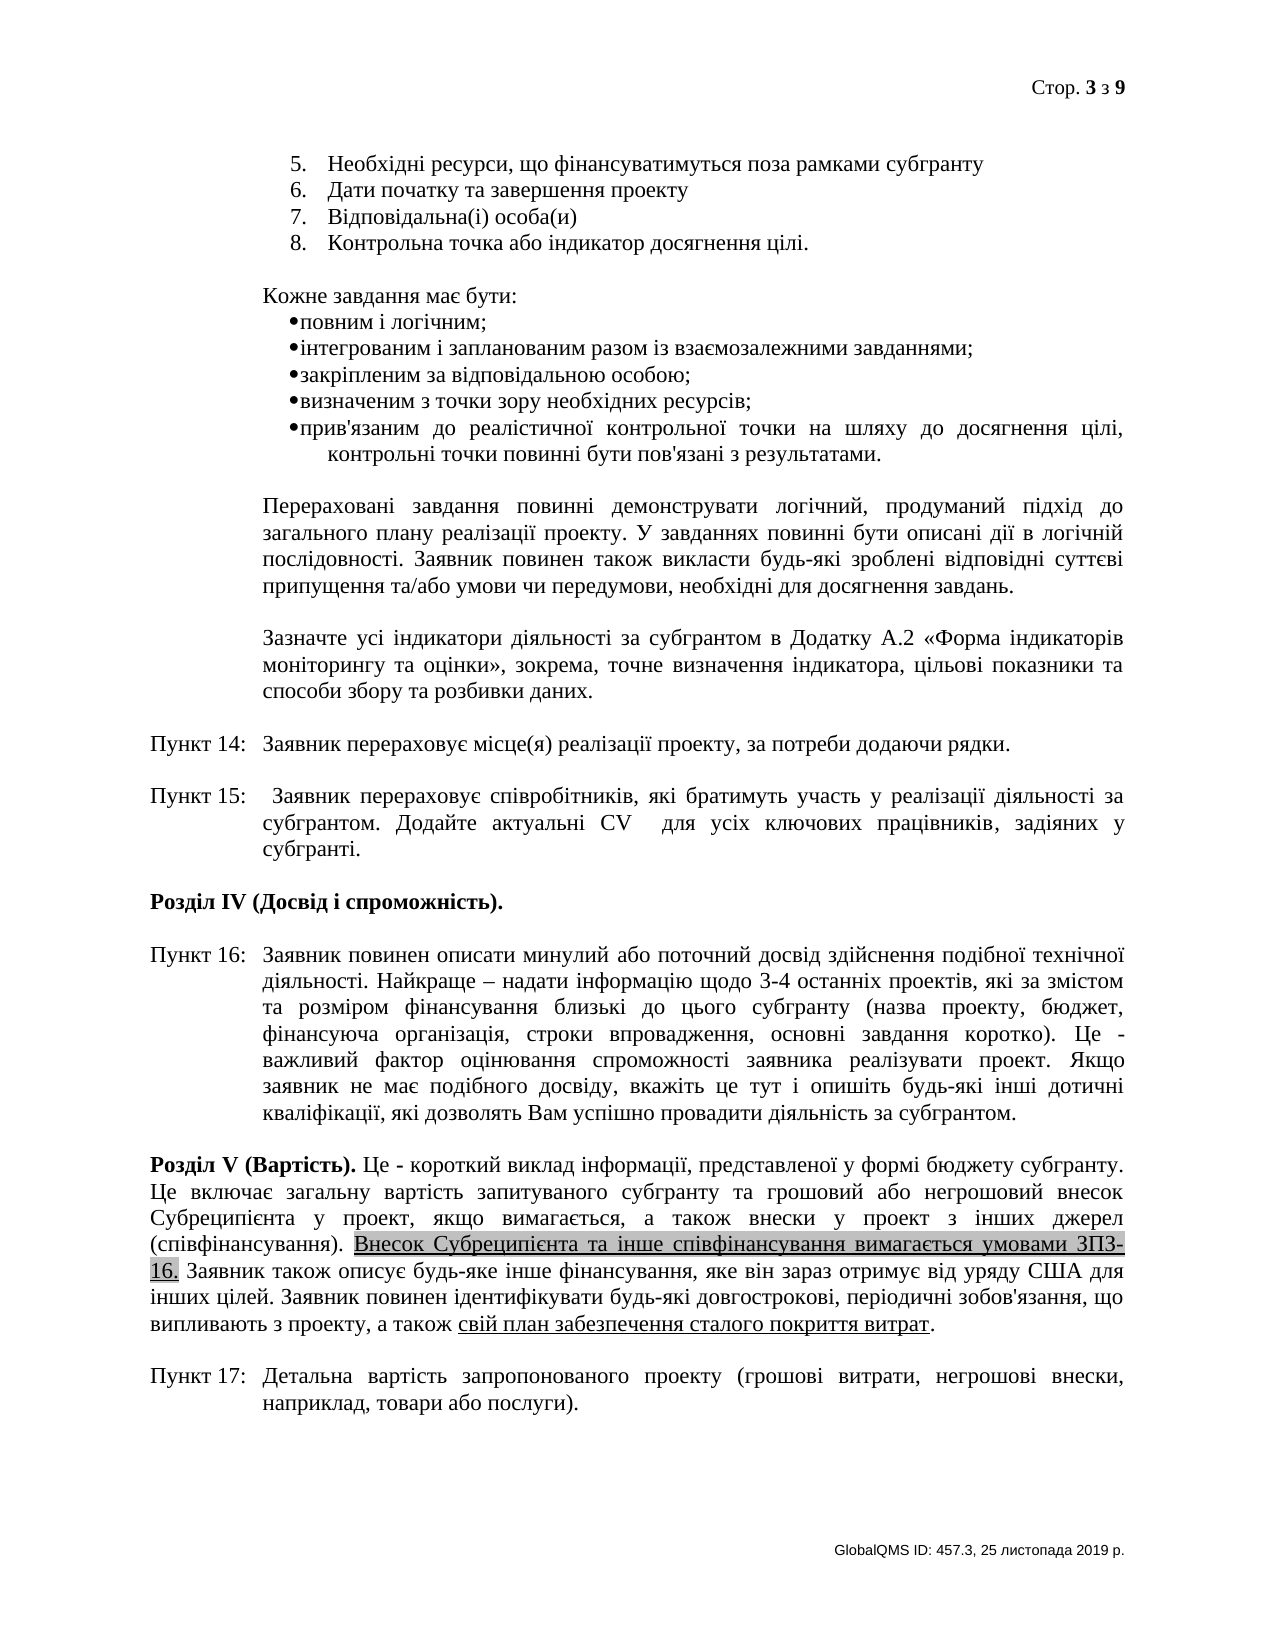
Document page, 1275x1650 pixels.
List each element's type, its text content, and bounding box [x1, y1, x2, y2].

text Кожне завдання має бути: [262, 282, 1125, 308]
text Пункт 14: Заявник перераховує місце(я) реалізації проекту, за потреби додаючи рядки. [150, 730, 1125, 756]
text Розділ V (Вартість). Це - короткий виклад інформації, представленої у формі бюджету субгранту. Це включає загальну вартість запитуваного субгранту та грошовий або негрошовий внесок Субреципієнта у проект, якщо вимагається, а також внески у проект з інших джерел (співфінансування). Внесок Субреципієнта та інше співфінансування вимагається умовами ЗПЗ-16. Заявник також описує будь-яке інше фінансування, яке він зараз отримує від уряду США для інших цілей. Заявник повинен ідентифікувати будь-які довгострокові, періодичні зобов'язання, що випливають з проекту, а також свій план забезпечення сталого покриття витрат. [150, 1151, 1125, 1336]
text Пункт 16: Заявник повинен описати минулий або поточний досвід здійснення подібної технічної діяльності. Найкраще – надати інформацію щодо 3-4 останніх проектів, які за змістом та розміром фінансування близькі до цього субгранту (назва проекту, бюджет, фінансуюча організація, строки впровадження, основні завдання коротко). Це - важливий фактор оцінювання спроможності заявника реалізувати проект. Якщо заявник не має подібного досвіду, вкажіть це тут і опишіть будь-які інші дотичні кваліфікації, які дозволять Вам успішно провадити діяльність за субгрантом. [150, 941, 1125, 1125]
text Пункт 17: Детальна вартість запропонованого проекту (грошові витрати, негрошові внески, наприклад, товари або послуги). [150, 1362, 1125, 1415]
list інтегрованим і запланованим разом із взаємозалежними завданнями; [290, 334, 1125, 361]
list Відповідальна(і) особа(и) [290, 203, 1125, 229]
list повним і логічним; [290, 308, 1125, 334]
list прив'язаним до реалістичної контрольної точки на шляху до досягнення цілі, контрольні точки повинні бути пов'язані з результатами. [290, 413, 1125, 466]
list Контрольна точка або індикатор досягнення цілі. [290, 229, 1125, 255]
list Необхідні ресурси, що фінансуватимуться поза рамками субгранту [290, 150, 1125, 176]
text Розділ IV (Досвід і спроможність). [150, 888, 1125, 914]
list закріпленим за відповідальною особою; [290, 361, 1125, 387]
list Дати початку та завершення проекту [290, 176, 1125, 203]
list визначеним з точки зору необхідних ресурсів; [290, 387, 1125, 413]
text Перераховані завдання повинні демонструвати логічний, продуманий підхід до загального плану реалізації проекту. У завданнях повинні бути описані дії в логічній послідовності. Заявник повинен також викласти будь-які зроблені відповідні суттєві припущення та/або умови чи передумови, необхідні для досягнення завдань. [262, 493, 1125, 598]
text Зазначте усі індикатори діяльності за субгрантом в Додатку А.2 «Форма індикаторів моніторингу та оцінки», зокрема, точне визначення індикатора, цільові показники та способи збору та розбивки даних. [262, 624, 1125, 703]
text Пункт 15: Заявник перераховує співробітників, які братимуть участь у реалізації діяльності за субгрантом. Додайте актуальні CV для усіх ключових працівників, задіяних у субгранті. [150, 782, 1125, 862]
